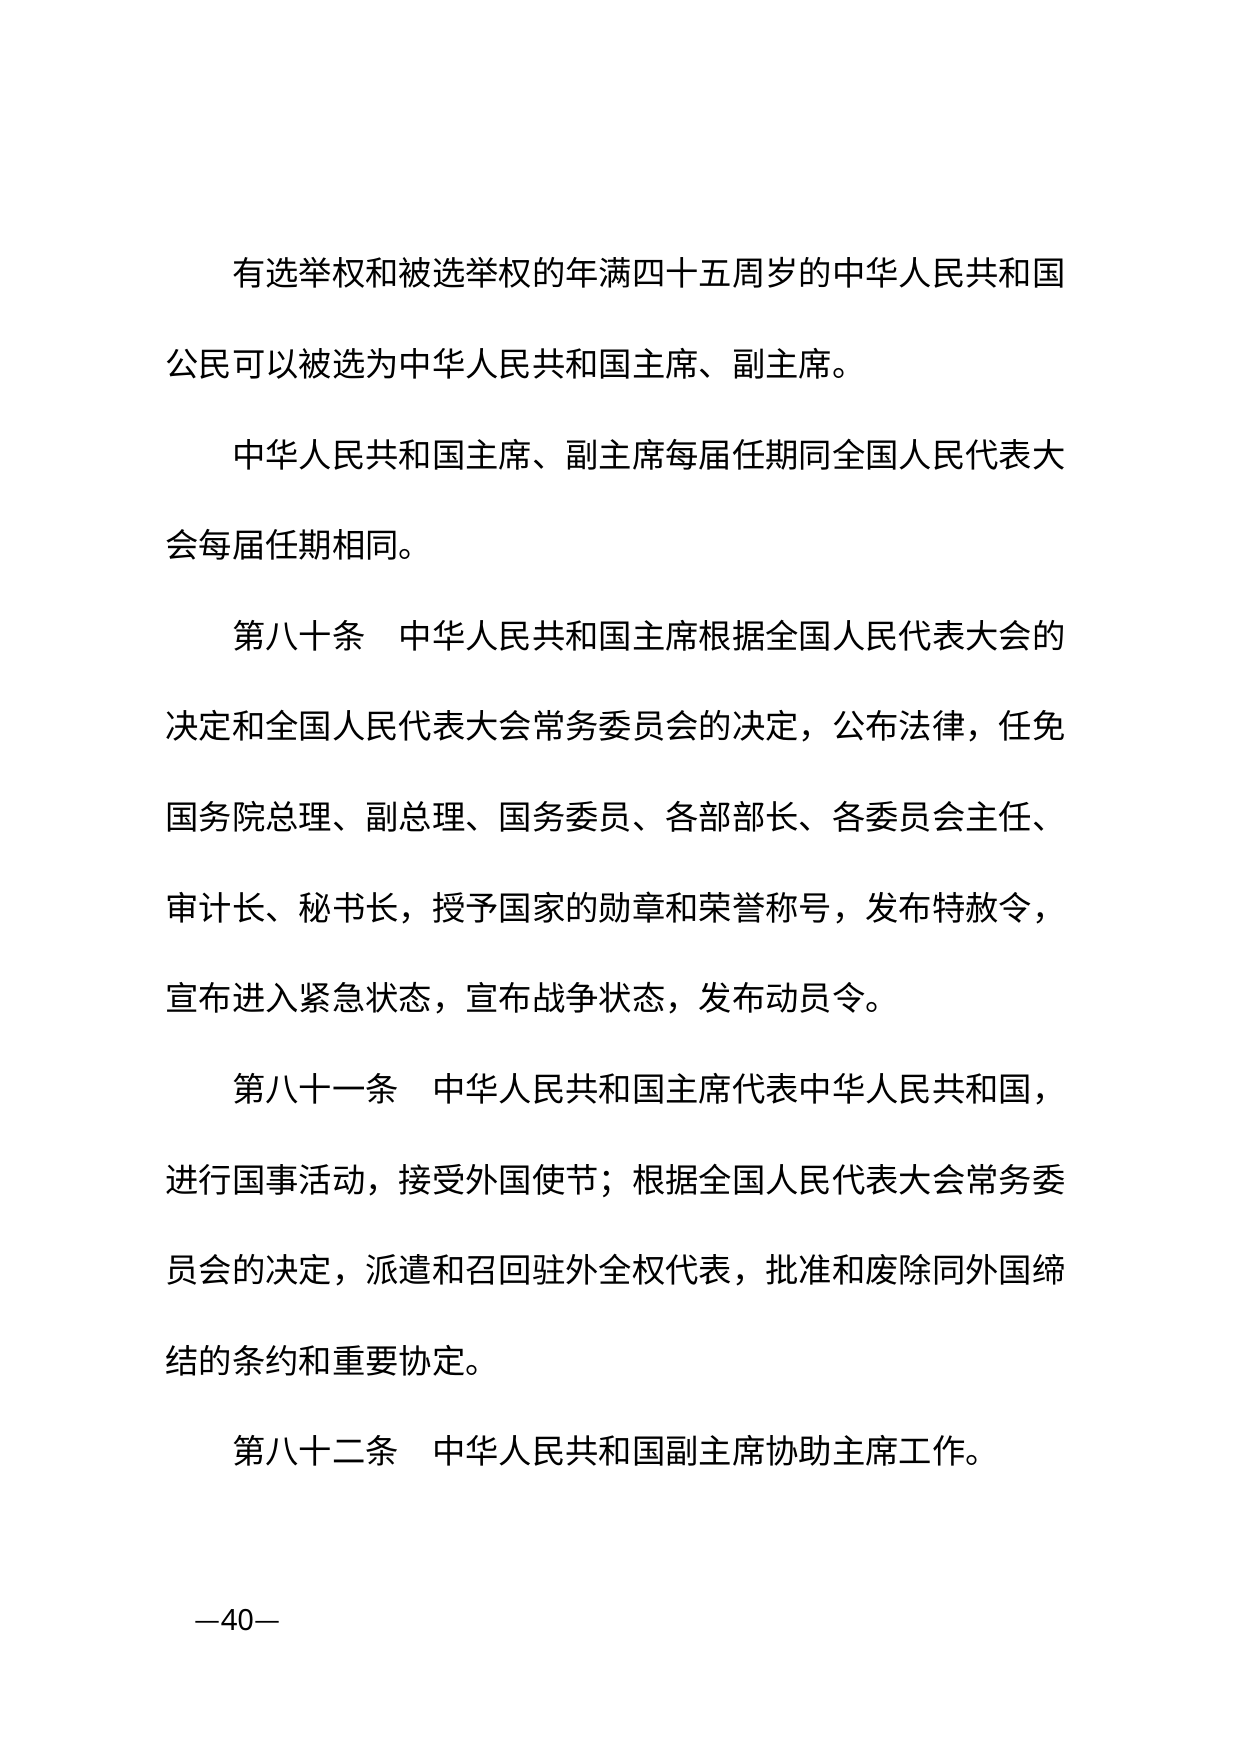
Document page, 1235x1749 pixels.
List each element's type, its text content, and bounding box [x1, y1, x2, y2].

text 有选举权和被选举权的年满四十五周岁的中华人民共和国公民可以被选为中华人民共和国主席、副主席。 [165, 226, 1087, 407]
text 第八十二条 中华人民共和国副主席协助主席工作。 [165, 1404, 1087, 1495]
text 中华人民共和国主席、副主席每届任期同全国人民代表大会每届任期相同。 [165, 407, 1087, 588]
text 第八十条 中华人民共和国主席根据全国人民代表大会的决定和全国人民代表大会常务委员会的决定，公布法律，任免国务院总理、副总理、国务委员、各部部长、各委员会主任、审计长、秘书长，授予国家的勋章和荣誉称号，发布特赦令，宣布进入紧急状态，宣布战争状态，发布动员令。 [165, 588, 1087, 1042]
text 第八十一条 中华人民共和国主席代表中华人民共和国，进行国事活动，接受外国使节；根据全国人民代表大会常务委员会的决定，派遣和召回驻外全权代表，批准和废除同外国缔结的条约和重要协定。 [165, 1042, 1087, 1404]
